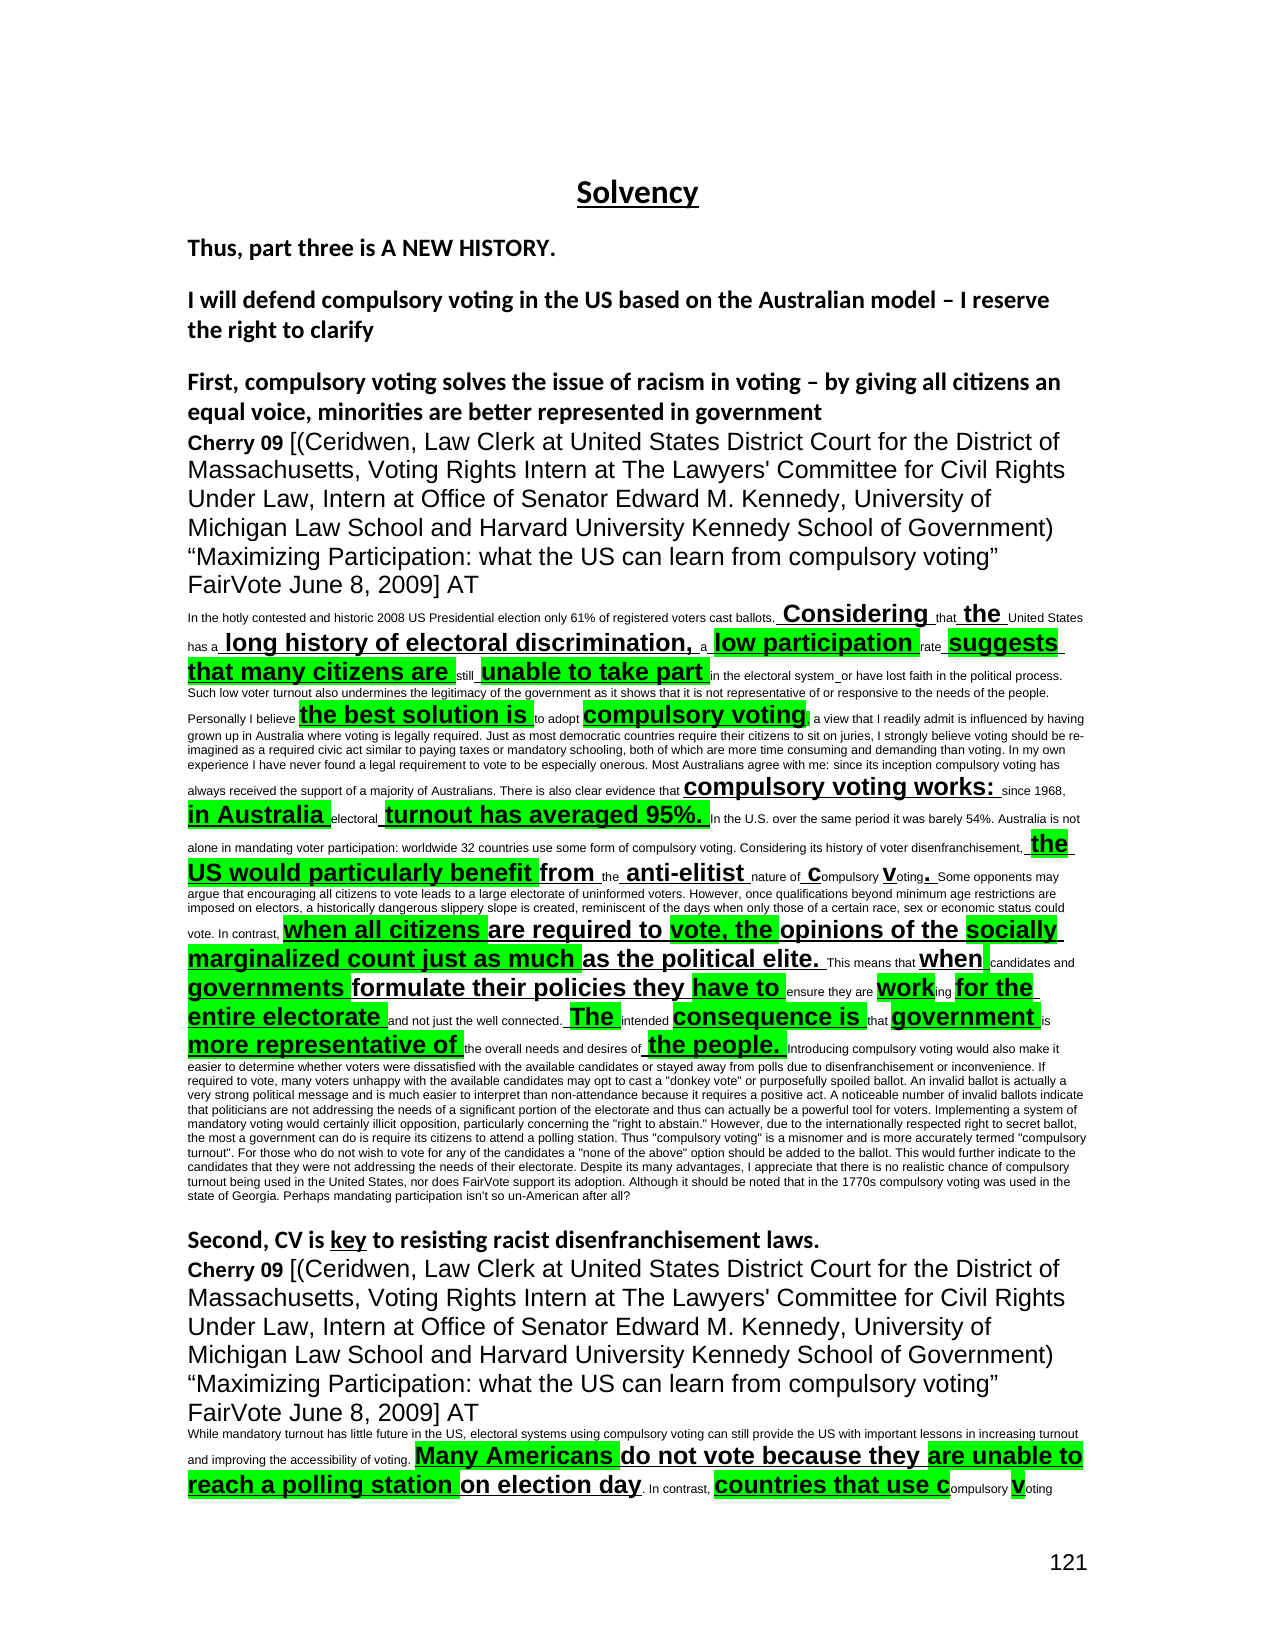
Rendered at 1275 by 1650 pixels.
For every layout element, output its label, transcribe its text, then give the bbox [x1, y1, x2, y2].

text Cherry 09 [(Ceridwen, Law Clerk at United States District Court for the District of Massachusetts, Voting Rights Intern at The Lawyers' Committee for Civil Rights Under Law, Intern at Office of Senator Edward M. Kennedy, University of Michigan Law School and Harvard University Kennedy School of Government) “Maximizing Participation: what the US can learn from compulsory voting” FairVote June 8, 2009] AT [187, 427, 1087, 599]
subtitle First, compulsory voting solves the issue of racism in voting – by giving all citizens an equal voice, minorities are better represented in government [187, 366, 1087, 427]
subtitle Thus, part three is A NEW HISTORY. [187, 232, 1087, 263]
subtitle I will defend compulsory voting in the US based on the Australian model – I reserve the right to clarify [187, 284, 1087, 345]
subtitle Solvency [187, 171, 1087, 212]
text Cherry 09 [(Ceridwen, Law Clerk at United States District Court for the District of Massachusetts, Voting Rights Intern at The Lawyers' Committee for Civil Rights Under Law, Intern at Office of Senator Edward M. Kennedy, University of Michigan Law School and Harvard University Kennedy School of Government) “Maximizing Participation: what the US can learn from compulsory voting” FairVote June 8, 2009] AT [187, 1254, 1087, 1427]
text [187, 1427, 1087, 1499]
text In the hotly contested and historic 2008 US Presidential election only 61% of registered voters cast ballots. Considering that the United States has a long history of electoral discrimination, a low participation rate suggests that many citizens are still unable to take part in the electoral system or have lost faith in the political process. Such low voter turnout also undermines the legitimacy of the government as it shows that it is not representative of or responsive to the needs of the people. Personally I believe the best solution is to adopt compulsory voting, a view that I readily admit is influenced by having grown up in Australia where voting is legally required. Just as most democratic countries require their citizens to sit on juries, I strongly believe voting should be re-imagined as a required civic act similar to paying taxes or mandatory schooling, both of which are more time consuming and demanding than voting. In my own experience I have never found a legal requirement to vote to be especially onerous. Most Australians agree with me: since its inception compulsory voting has always received the support of a majority of Australians. There is also clear evidence that compulsory voting works: since 1968, in Australia electoral turnout has averaged 95%. In the U.S. over the same period it was barely 54%. Australia is not alone in mandating voter participation: worldwide 32 countries use some form of compulsory voting. Considering its history of voter disenfranchisement, the US would particularly benefit from the anti-elitist nature of compulsory voting. Some opponents may argue that encouraging all citizens to vote leads to a large electorate of uninformed voters. However, once qualifications beyond minimum age restrictions are imposed on electors, a historically dangerous slippery slope is created, reminiscent of the days when only those of a certain race, sex or economic status could vote. In contrast, when all citizens are required to vote, the opinions of the socially marginalized count just as much as the political elite. This means that when candidates and governments formulate their policies they have to ensure they are working for the entire electorate and not just the well connected. The intended consequence is that government is more representative of the overall needs and desires of the people. Introducing compulsory voting would also make it easier to determine whether voters were dissatisfied with the available candidates or stayed away from polls due to disenfranchisement or inconvenience. If required to vote, many voters unhappy with the available candidates may opt to cast a "donkey vote" or purposefully spoiled ballot. An invalid ballot is actually a very strong political message and is much easier to interpret than non-attendance because it requires a positive act. A noticeable number of invalid ballots indicate that politicians are not addressing the needs of a significant portion of the electorate and thus can actually be a powerful tool for voters. Implementing a system of mandatory voting would certainly illicit opposition, particularly concerning the "right to abstain." However, due to the internationally respected right to secret ballot, the most a government can do is require its citizens to attend a polling station. Thus "compulsory voting" is a misnomer and is more accurately termed "compulsory turnout". For those who do not wish to vote for any of the candidates a "none of the above" option should be added to the ballot. This would further indicate to the candidates that they were not addressing the needs of their electorate. Despite its many advantages, I appreciate that there is no realistic chance of compulsory turnout being used in the United States, nor does FairVote support its adoption. Although it should be noted that in the 1770s compulsory voting was used in the state of Georgia. Perhaps mandating participation isn't so un-American after all? [187, 599, 1087, 1203]
subtitle Second, CV is key to resisting racist disenfranchisement laws. [187, 1224, 1087, 1254]
